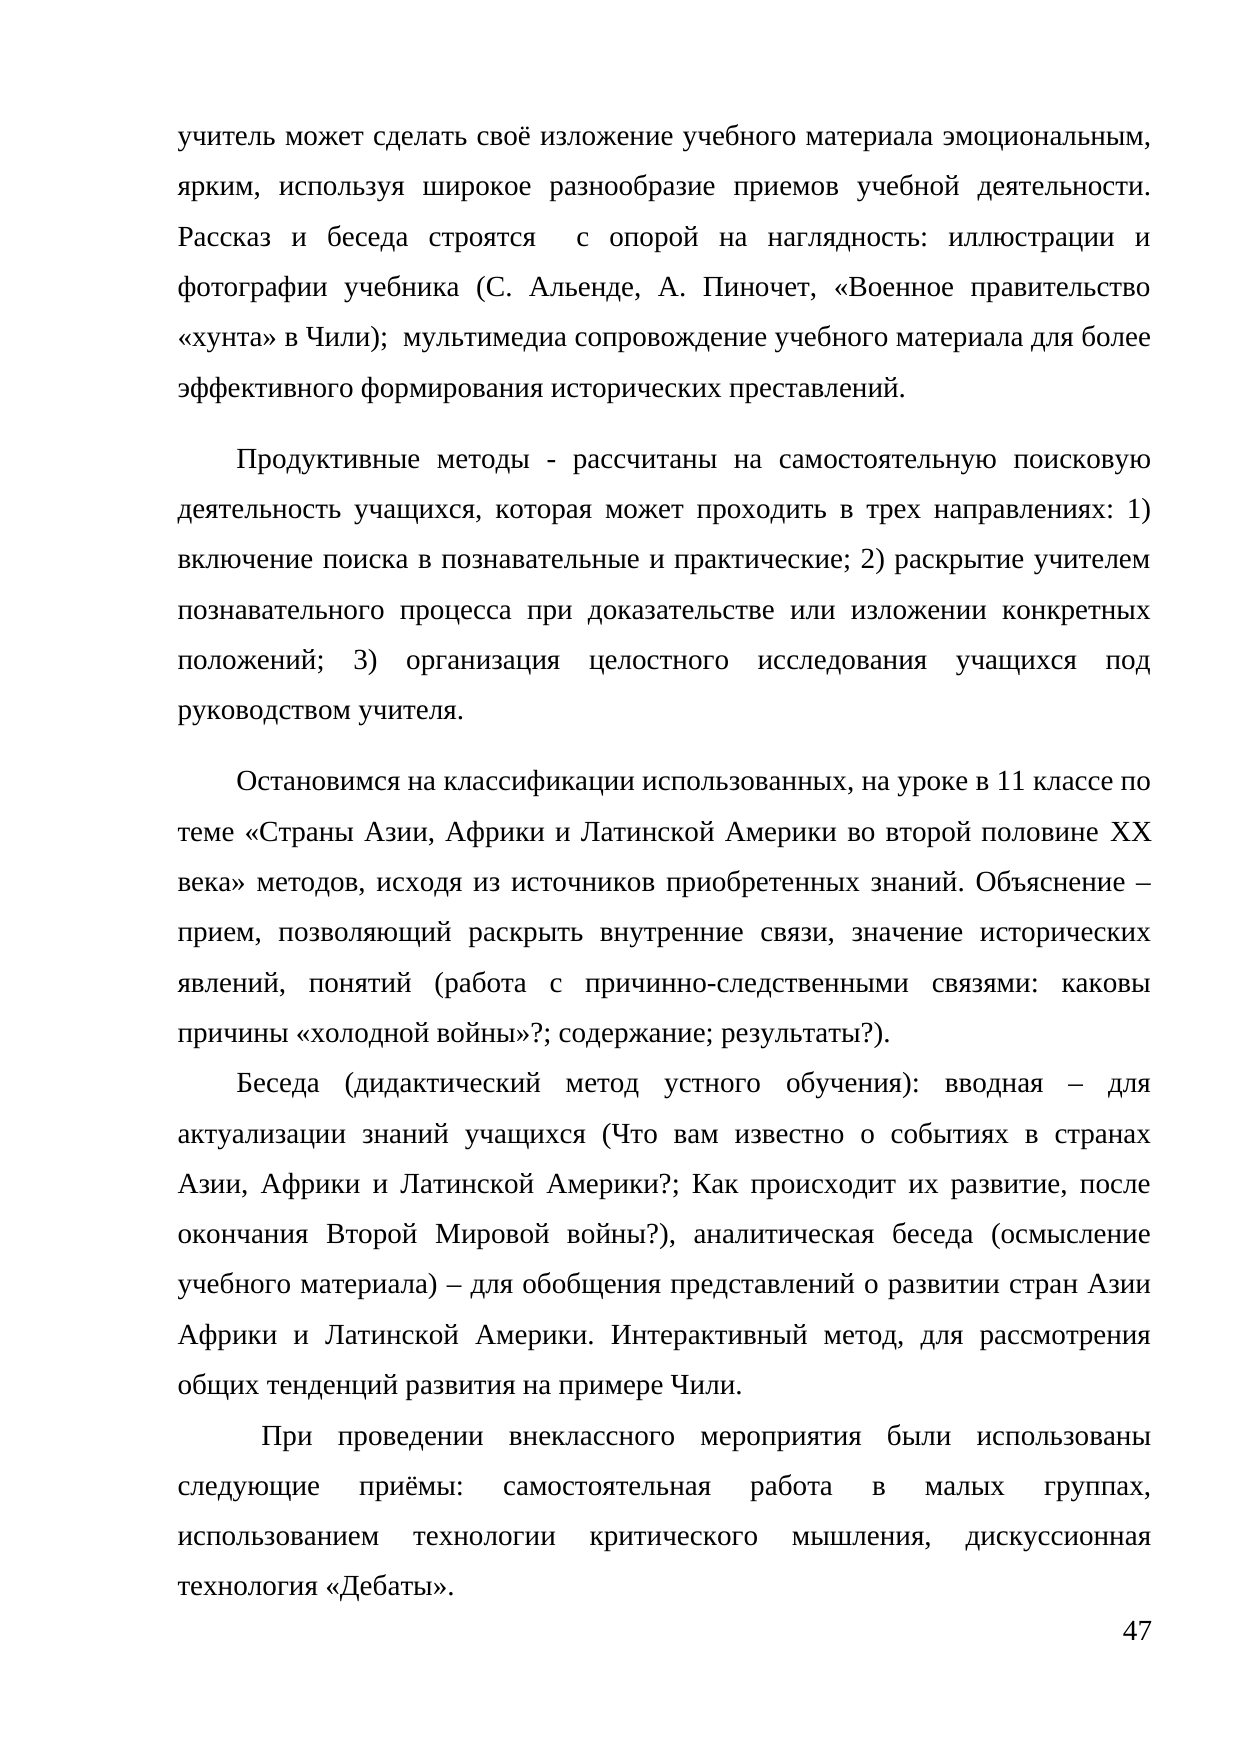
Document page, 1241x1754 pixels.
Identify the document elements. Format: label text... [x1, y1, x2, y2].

text При проведении внеклассного мероприятия были использованы следующие приёмы: самостоятельная работа в малых группах, использованием технологии критического мышления, дискуссионная технология «Дебаты». [177, 1418, 1152, 1602]
text Продуктивные методы - рассчитаны на самостоятельную поисковую деятельность учащихся, которая может проходить в трех направлениях: 1) включение поиска в познавательные и практические; 2) раскрытие учителем познавательного процесса при доказательстве или изложении конкретных положений; 3) организация целостного исследования учащихся под руководством учителя. [177, 441, 1152, 726]
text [177, 118, 1152, 403]
text Остановимся на классификации использованных, на уроке в 11 классе по теме «Страны Азии, Африки и Латинской Америки во второй половине XX века» методов, исходя из источников приобретенных знаний. Объяснение – прием, позволяющий раскрыть внутренние связи, значение исторических явлений, понятий (работа с причинно-следственными связями: каковы причины «холодной войны»?; содержание; результаты?). [177, 763, 1152, 1049]
text Беседа (дидактический метод устного обучения): вводная – для актуализации знаний учащихся (Что вам известно о событиях в странах Азии, Африки и Латинской Америки?; Как происходит их развитие, после окончания Второй Мировой войны?), аналитическая беседа (осмысление учебного материала) – для обобщения представлений о развитии стран Азии Африки и Латинской Америки. Интерактивный метод, для рассмотрения общих тенденций развития на примере Чили. [177, 1065, 1152, 1401]
